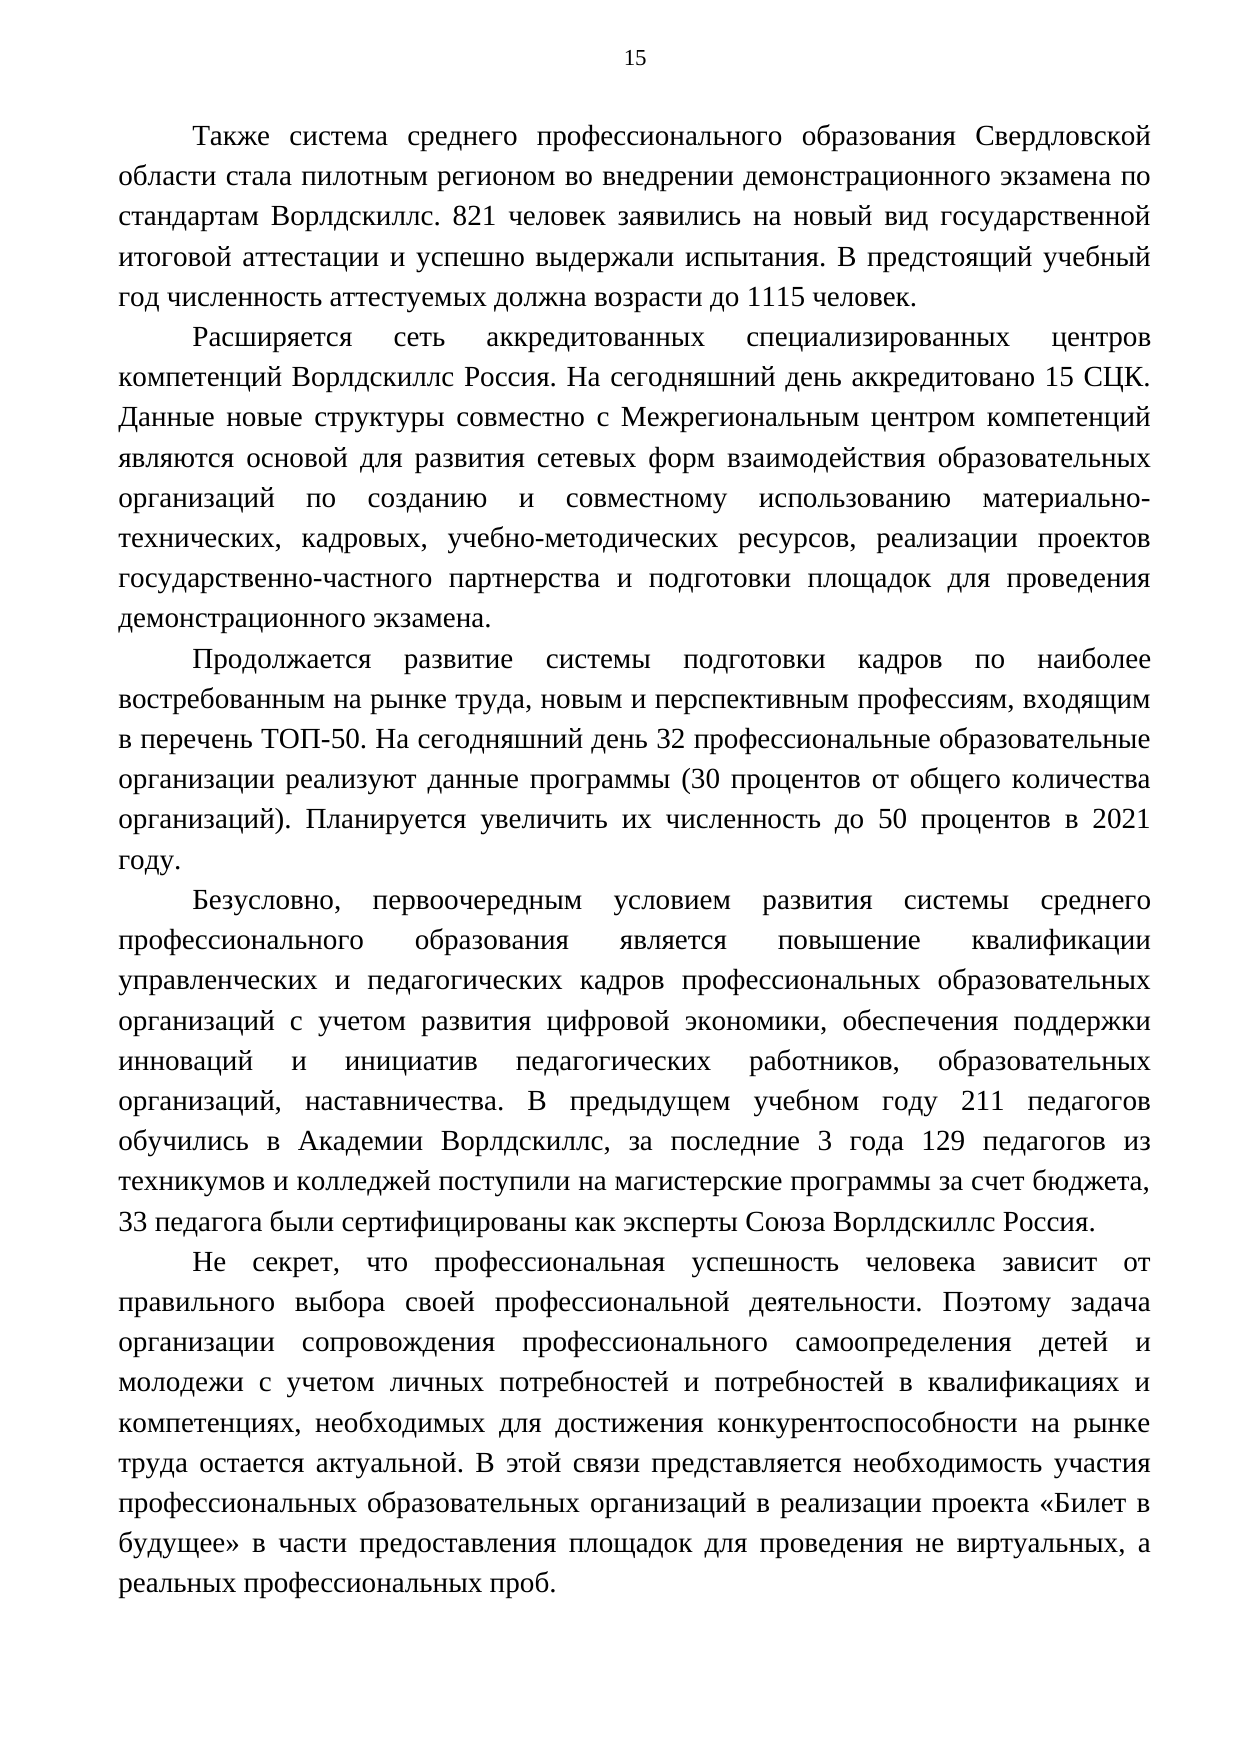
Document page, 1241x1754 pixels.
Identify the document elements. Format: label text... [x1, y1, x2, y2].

text Не секрет, что профессиональная успешность человека зависит от правильного выбора своей профессиональной деятельности. Поэтому задача организации сопровождения профессионального самоопределения детей и молодежи с учетом личных потребностей и потребностей в квалификациях и компетенциях, необходимых для достижения конкурентоспособности на рынке труда остается актуальной. В этой связи представляется необходимость участия профессиональных образовательных организаций в реализации проекта «Билет в будущее» в части предоставления площадок для проведения не виртуальных, а реальных профессиональных проб. [118, 1244, 1152, 1599]
text Расширяется сеть аккредитованных специализированных центров компетенций Ворлдскиллс Россия. На сегодняшний день аккредитовано 15 СЦК. Данные новые структуры совместно с Межрегиональным центром компетенций являются основой для развития сетевых форм взаимодействия образовательных организаций по созданию и совместному использованию материально-технических, кадровых, учебно-методических ресурсов, реализации проектов государственно-частного партнерства и подготовки площадок для проведения демонстрационного экзамена. [118, 319, 1152, 634]
text Безусловно, первоочередным условием развития системы среднего профессионального образования является повышение квалификации управленческих и педагогических кадров профессиональных образовательных организаций с учетом развития цифровой экономики, обеспечения поддержки инноваций и инициатив педагогических работников, образовательных организаций, наставничества. В предыдущем учебном году 211 педагогов обучились в Академии Ворлдскиллс, за последние 3 года 129 педагогов из техникумов и колледжей поступили на магистерские программы за счет бюджета, 33 педагога были сертифицированы как эксперты Союза Ворлдскиллс Россия. [118, 882, 1152, 1237]
text Также система среднего профессионального образования Свердловской области стала пилотным регионом во внедрении демонстрационного экзамена по стандартам Ворлдскиллс. 821 человек заявились на новый вид государственной итоговой аттестации и успешно выдержали испытания. В предстоящий учебный год численность аттестуемых должна возрасти до 1115 человек. [118, 118, 1152, 312]
text Продолжается развитие системы подготовки кадров по наиболее востребованным на рынке труда, новым и перспективным профессиям, входящим в перечень ТОП-50. На сегодняшний день 32 профессиональные образовательные организации реализуют данные программы (30 процентов от общего количества организаций). Планируется увеличить их численность до 50 процентов в 2021 году. [118, 641, 1152, 875]
